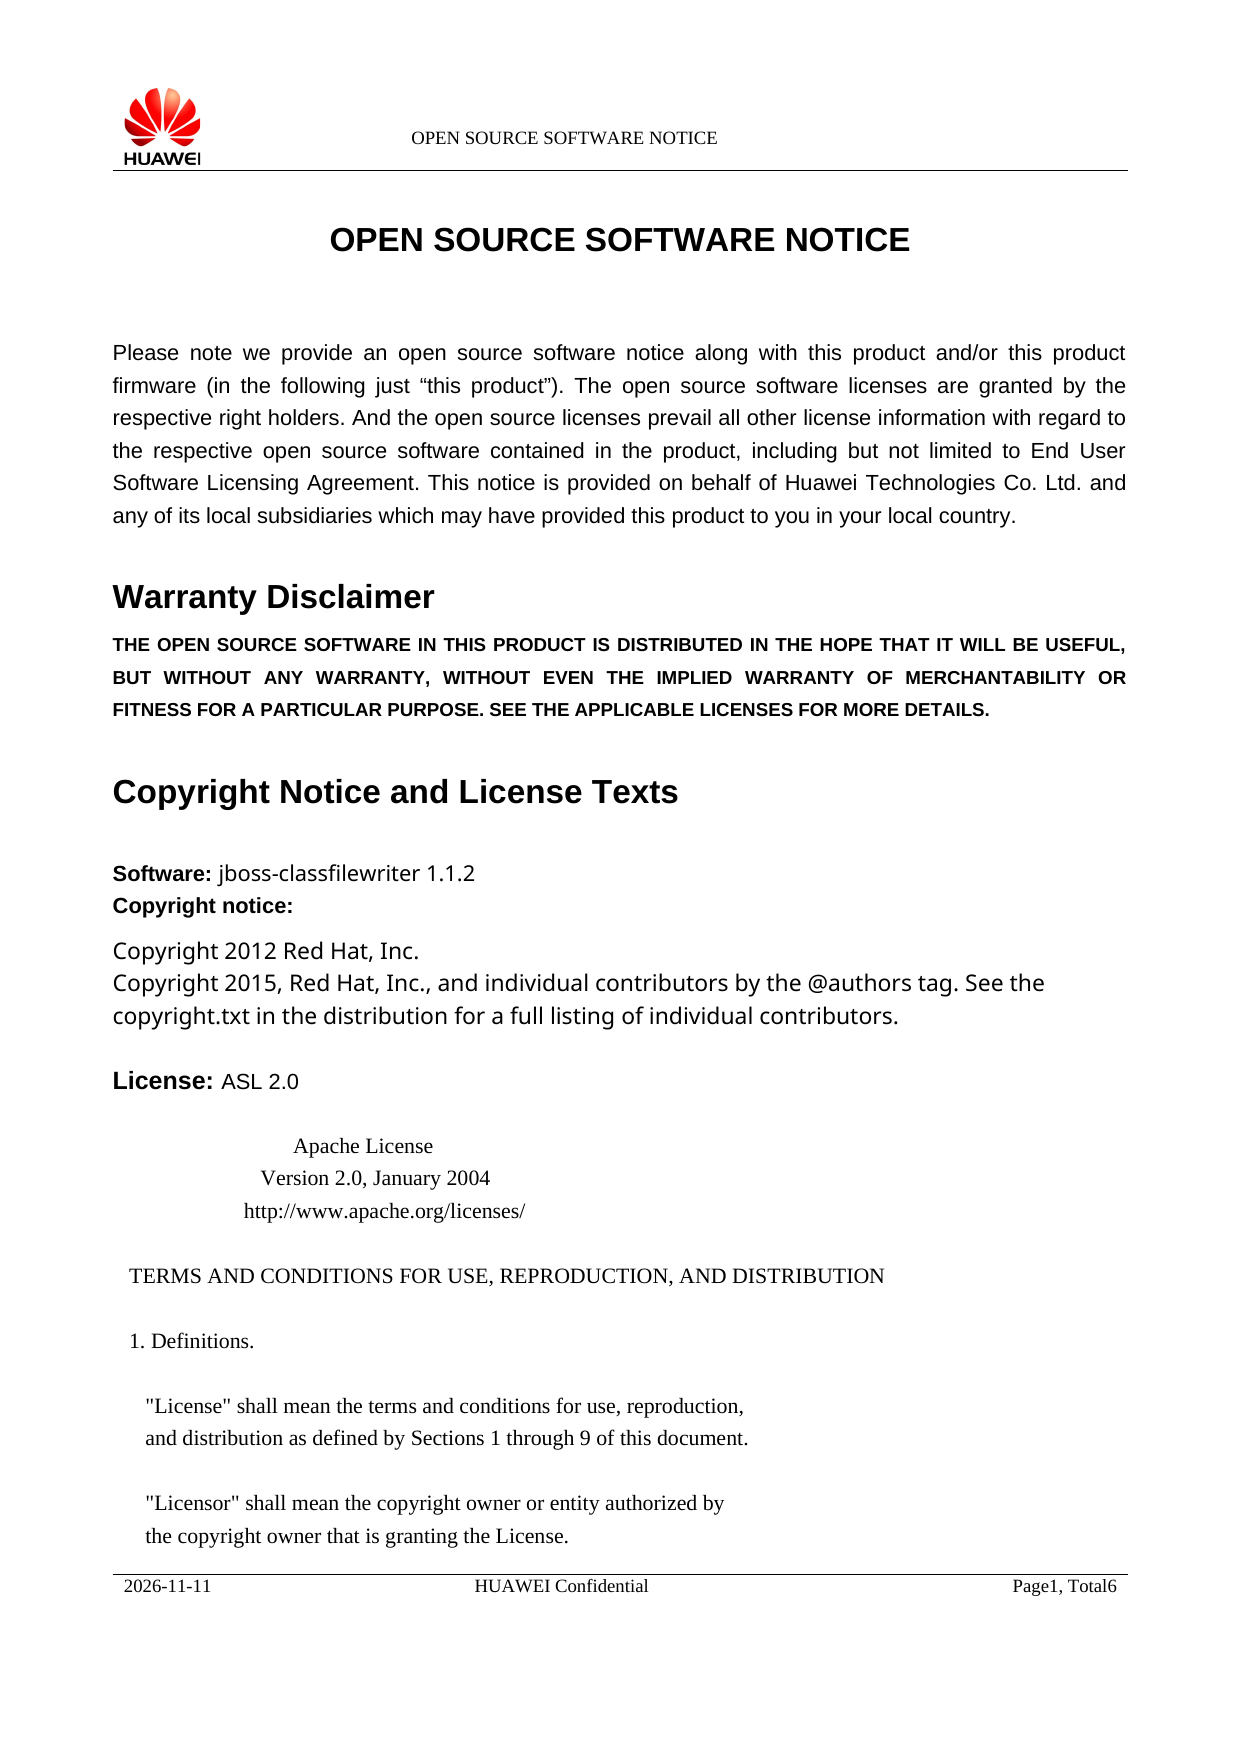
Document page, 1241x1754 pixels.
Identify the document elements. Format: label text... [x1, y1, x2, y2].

picture [124, 88, 201, 165]
title Software: jboss-classfilewriter 1.1.2 [112, 856, 1128, 889]
text The open source software in this product is distributed in the hope that it will be useful, but WITHOUT ANY WARRANTY, without even the implied warranty of MERCHANTABILITY or FITNESS FOR A PARTICULAR PURPOSE. See the applicable licenses for more details. [112, 629, 1128, 726]
text Copyright notice: [112, 889, 1128, 921]
text Copyright Notice and License Texts [112, 759, 1128, 824]
text Copyright 2012 Red Hat, Inc. Copyright 2015, Red Hat, Inc., and individual contributors by the @authors tag. See the copyright.txt in the distribution for a full listing of individual contributors. [112, 934, 1128, 1064]
text License: ASL 2.0 [112, 1064, 1128, 1096]
text Warranty Disclaimer [112, 564, 1128, 629]
text Please note we provide an open source software notice along with this product and/or this product firmware (in the following just “this product”). The open source software licenses are granted by the respective right holders. And the open source licenses prevail all other license information with regard to the respective open source software contained in the product, including but not limited to End User Software Licensing Agreement. This notice is provided on behalf of Huawei Technologies Co. Ltd. and any of its local subsidiaries which may have provided this product to you in your local country. [112, 336, 1128, 531]
text OPEN SOURCE SOFTWARE NOTICE [112, 206, 1128, 271]
